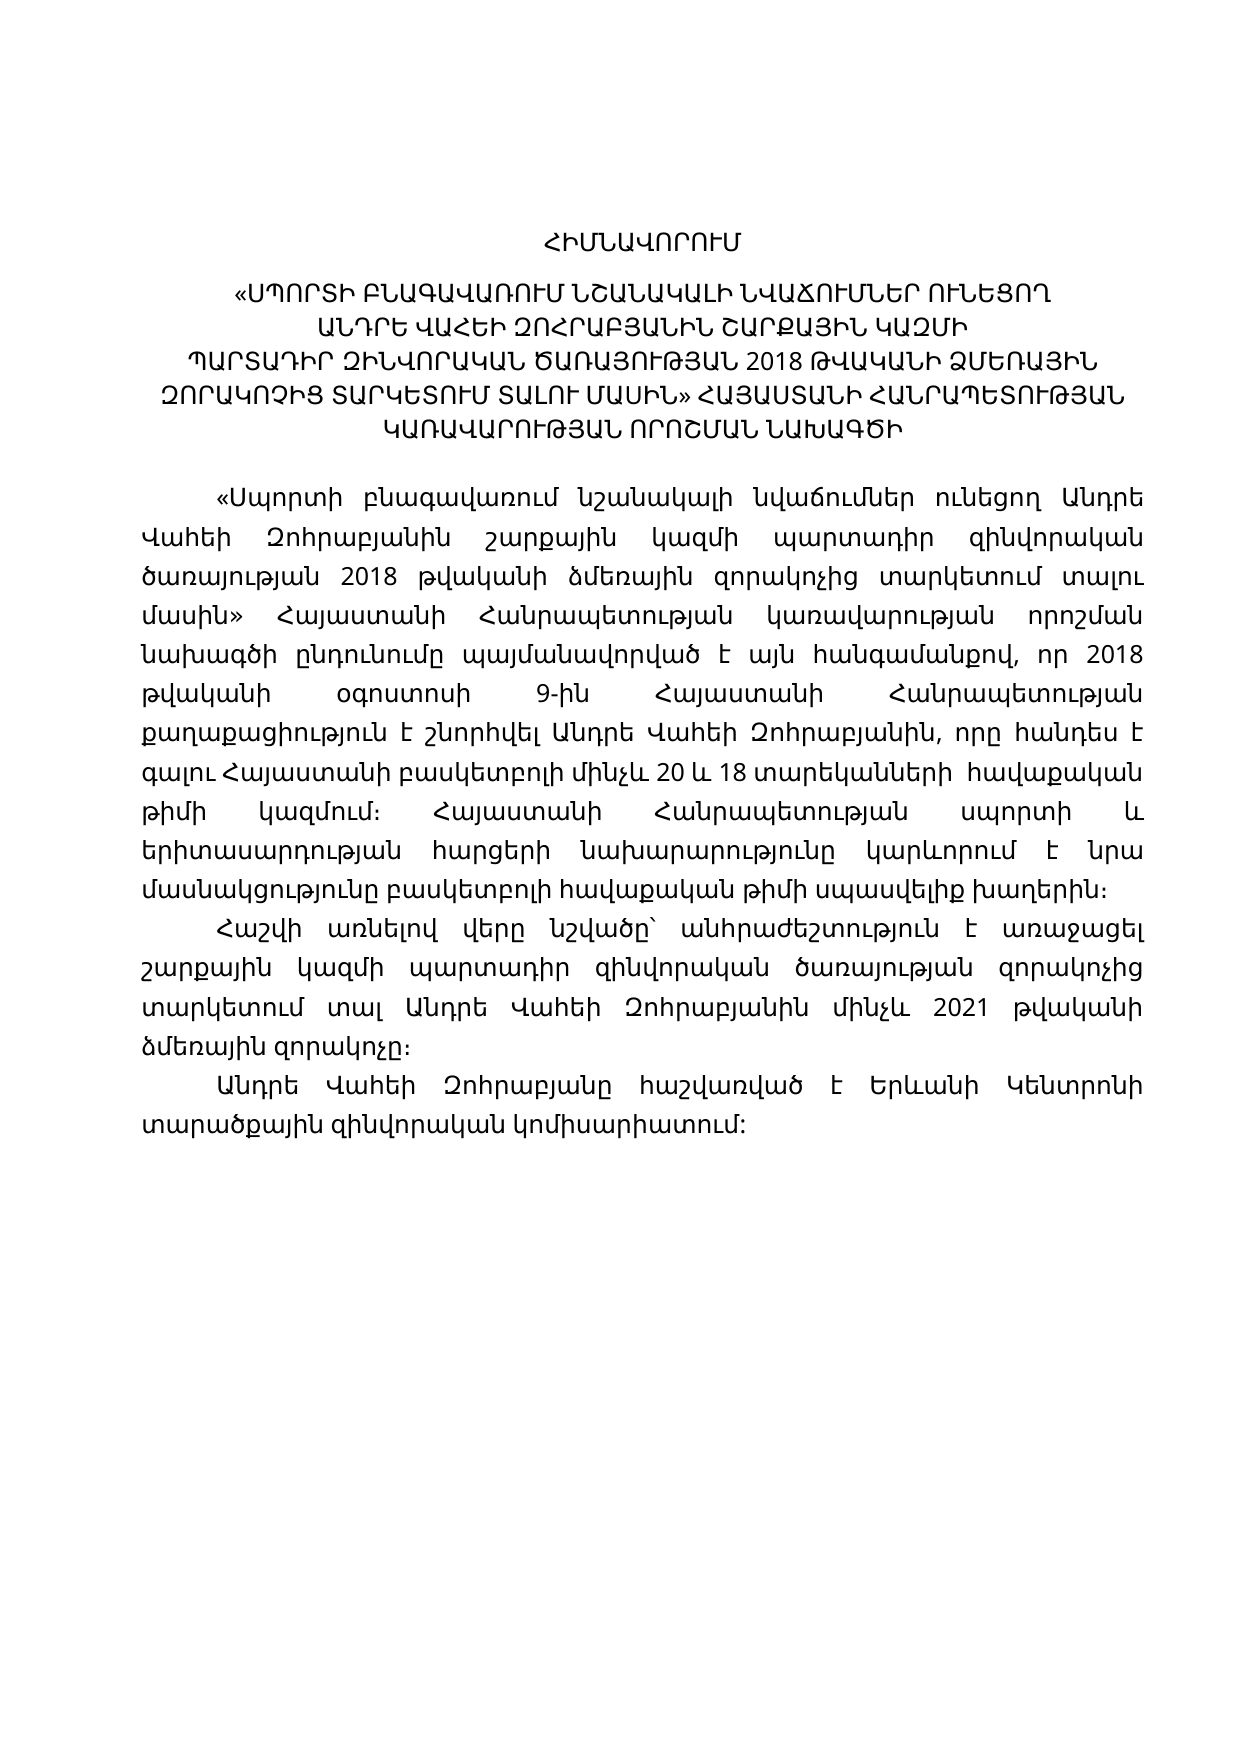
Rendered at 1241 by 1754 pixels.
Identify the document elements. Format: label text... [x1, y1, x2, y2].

text ԱՆԴՐԵ ՎԱՀԵԻ ԶՈՀՐԱԲՅԱՆԻՆ ՇԱՐՔԱՅԻՆ ԿԱԶՄԻ [141, 310, 1144, 344]
text «ՍՊՈՐՏԻ ԲՆԱԳԱՎԱՌՈՒՄ ՆՇԱՆԱԿԱԼԻ ՆՎԱՃՈՒՄՆԵՐ ՈՒՆԵՑՈՂ [141, 276, 1144, 310]
text Հաշվի առնելով վերը նշվածը՝ անհրաժեշտություն է առաջացել շարքային կազմի պարտադիր զինվորական ծառայության զորակոչից տարկետում տալ Անդրե Վահեի Զոհրաբյանին մինչև 2021 թվականի ձմեռային զորակոչը։ [141, 911, 1144, 1062]
text ՀԻՄՆԱՎՈՐՈՒՄ [141, 224, 1144, 259]
text ՊԱՐՏԱԴԻՐ ԶԻՆՎՈՐԱԿԱՆ ԾԱՌԱՅՈՒԹՅԱՆ 2018 ԹՎԱԿԱՆԻ ՁՄԵՌԱՅԻՆ ԶՈՐԱԿՈՉԻՑ ՏԱՐԿԵՏՈՒՄ ՏԱԼՈՒ ՄԱUԻՆ» ՀԱՅԱՍՏԱՆԻ ՀԱՆՐԱՊԵՏՈՒԹՅԱՆ ԿԱՌԱՎԱՐՈՒԹՅԱՆ ՈՐՈՇՄԱՆ ՆԱԽԱԳԾԻ [141, 344, 1144, 446]
text «Սպորտի բնագավառում նշանակալի նվաճումներ ունեցող Անդրե Վահեի Զոհրաբյանին շարքային կազմի պարտադիր զինվորական ծառայության 2018 թվականի ձմեռային զորակոչից տարկետում տալու մասին» Հայաստանի Հանրապետության կառավարության որոշման նախագծի ընդունումը պայմանավորված է այն հանգամանքով, որ 2018 թվականի օգոստոսի 9-ին Հայաստանի Հանրապետության քաղաքացիություն է շնորհվել Անդրե Վահեի Զոհրաբյանին, որը հանդես է գալու Հայաստանի բասկետբոլի մինչև 20 և 18 տարեկանների հավաքական թիմի կազմում։ Հայաստանի Հանրապետության սպորտի և երիտասարդության հարցերի նախարարությունը կարևորում է նրա մասնակցությունը բասկետբոլի հավաքական թիմի սպասվելիք խաղերին։ [141, 480, 1144, 906]
text Անդրե Վահեի Զոհրաբյանը հաշվառված է Երևանի Կենտրոնի տարածքային զինվորական կոմիսարիատում: [141, 1067, 1144, 1141]
